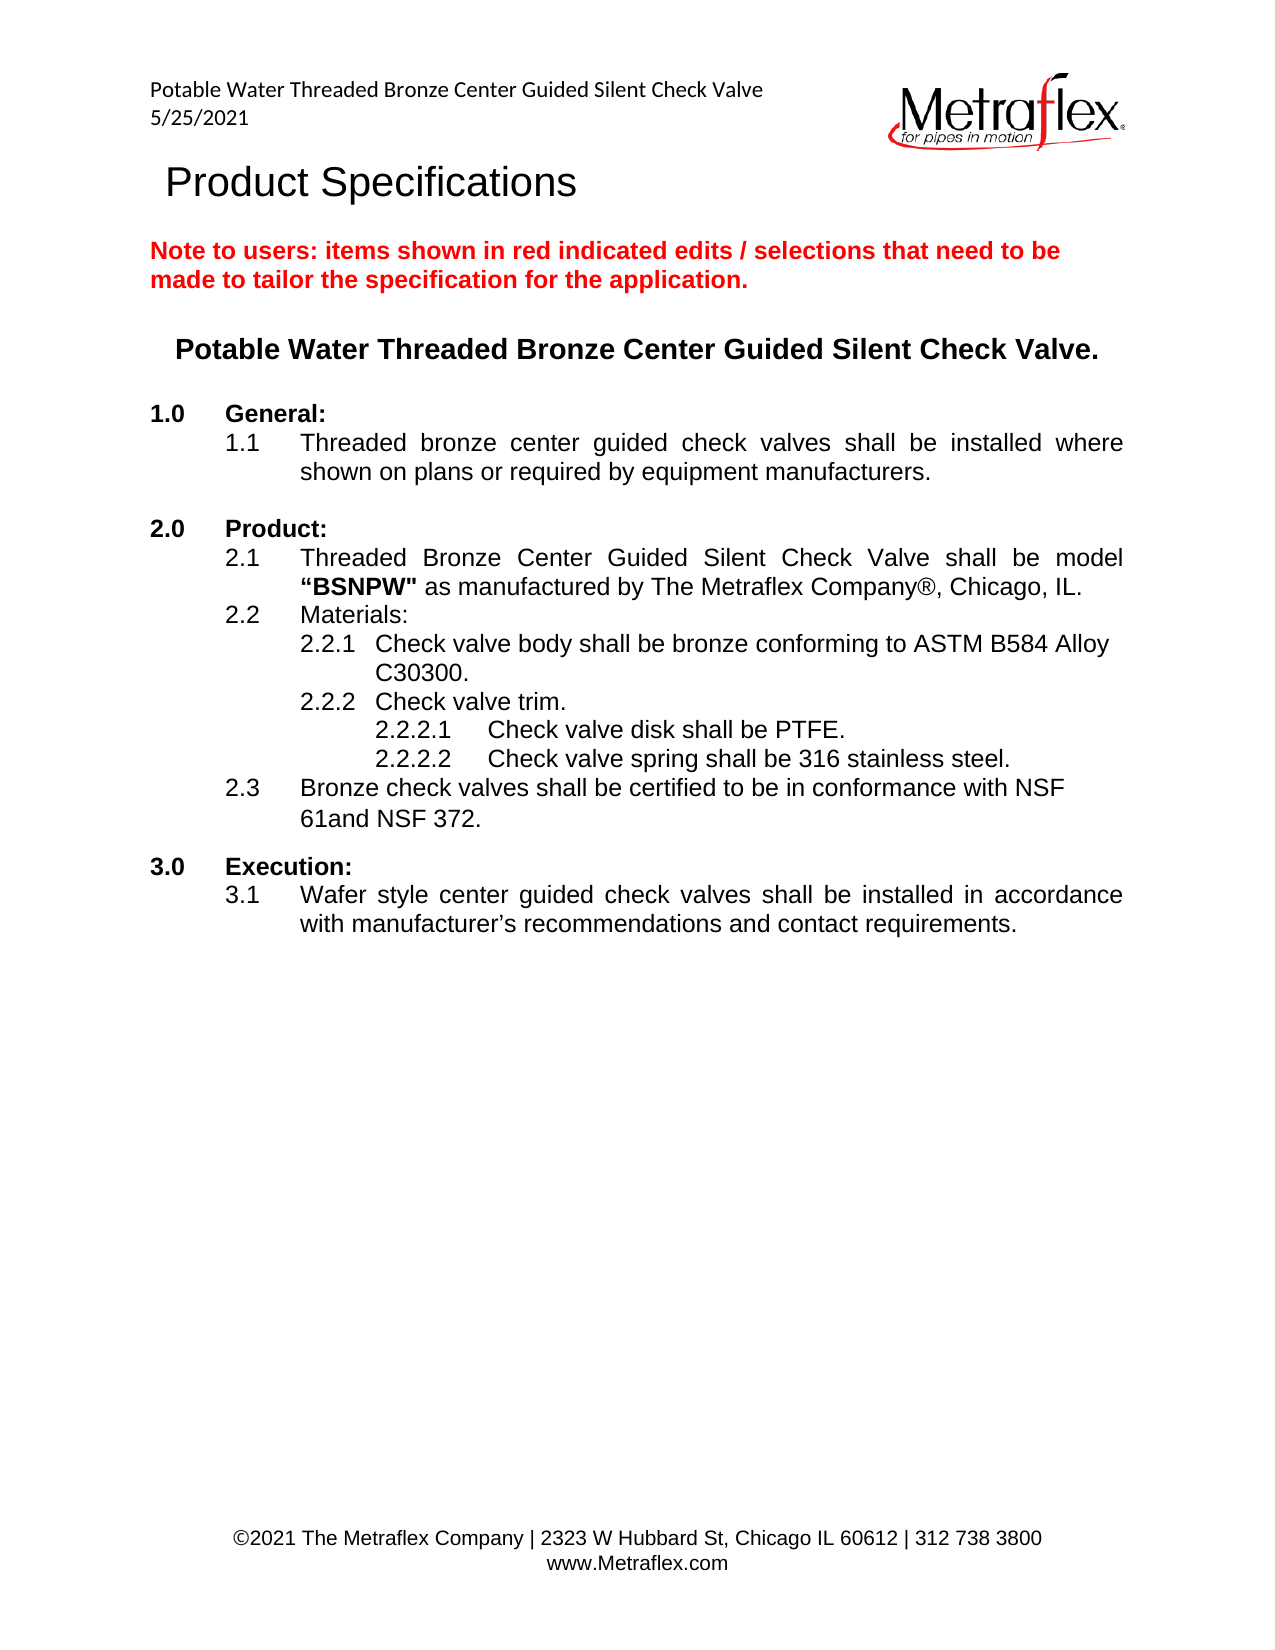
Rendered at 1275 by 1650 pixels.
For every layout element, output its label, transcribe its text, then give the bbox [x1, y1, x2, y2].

list Check valve spring shall be 316 stainless steel. [375, 744, 1125, 773]
list Bronze check valves shall be certified to be in conformance with NSF 61and NSF 372. [225, 773, 1125, 833]
list Materials: [225, 601, 1125, 629]
list Execution: [150, 852, 1125, 881]
list General: [150, 399, 1125, 428]
list Check valve trim. [300, 687, 1125, 716]
list Threaded Bronze Center Guided Silent Check Valve shall be model “BSNPW" as manufactured by The Metraflex Company®, Chicago, IL. [225, 543, 1125, 601]
list Threaded bronze center guided check valves shall be installed where shown on plans or required by equipment manufacturers. [225, 428, 1125, 486]
list Wafer style center guided check valves shall be installed in accordance with manufacturer’s recommendations and contact requirements. [225, 881, 1125, 938]
list Check valve disk shall be PTFE. [375, 716, 1125, 744]
text Note to users: items shown in red indicated edits / selections that need to be made to tailor the specification for the application. [150, 236, 1125, 294]
text Potable Water Threaded Bronze Center Guided Silent Check Valve. [150, 332, 1125, 366]
list Product: [150, 514, 1125, 543]
list Check valve body shall be bronze conforming to ASTM B584 Alloy C30300. [300, 629, 1125, 687]
